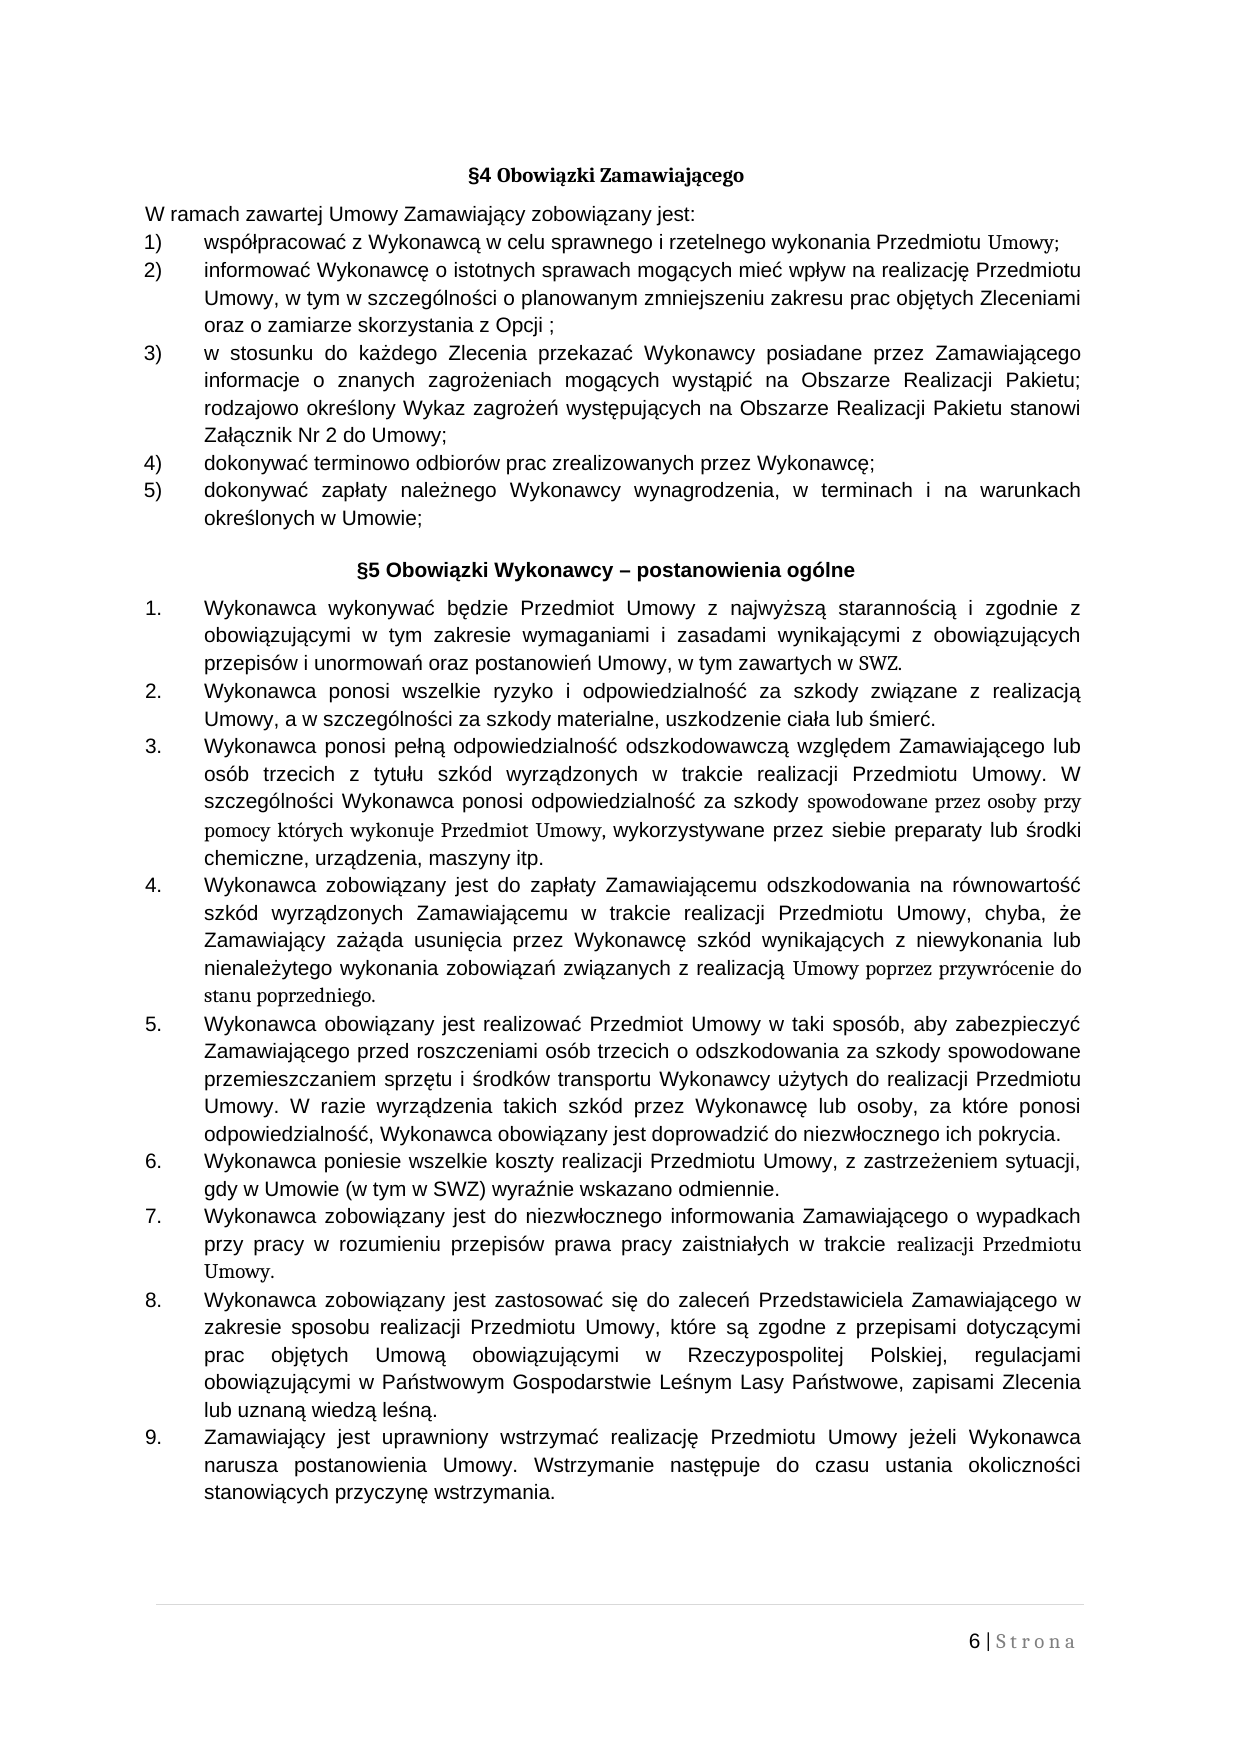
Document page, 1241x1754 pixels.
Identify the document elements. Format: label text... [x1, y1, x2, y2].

text Wykonawca poniesie wszelkie koszty realizacji Przedmiotu Umowy, z zastrzeżeniem sytuacji, gdy w Umowie (w tym w SWZ) wyraźnie wskazano odmiennie. [145, 1149, 1082, 1201]
text w stosunku do każdego Zlecenia przekazać Wykonawcy posiadane przez Zamawiającego informacje o znanych zagrożeniach mogących wystąpić na Obszarze Realizacji Pakietu; rodzajowo określony Wykaz zagrożeń występujących na Obszarze Realizacji Pakietu stanowi Załącznik Nr 2 do Umowy; [144, 340, 1082, 447]
text Wykonawca ponosi pełną odpowiedzialność odszkodowawczą względem Zamawiającego lub osób trzecich z tytułu szkód wyrządzonych w trakcie realizacji Przedmiotu Umowy. W szczególności Wykonawca ponosi odpowiedzialność za szkody spowodowane przez osoby przy pomocy których wykonuje Przedmiot Umowy, wykorzystywane przez siebie preparaty lub środki chemiczne, urządzenia, maszyny itp. [145, 734, 1082, 870]
text Wykonawca zobowiązany jest do niezwłocznego informowania Zamawiającego o wypadkach przy pracy w rozumieniu przepisów prawa pracy zaistniałych w trakcie realizacji Przedmiotu Umowy. [145, 1204, 1082, 1284]
text Wykonawca obowiązany jest realizować Przedmiot Umowy w taki sposób, aby zabezpieczyć Zamawiającego przed roszczeniami osób trzecich o odszkodowania za szkody spowodowane przemieszczaniem sprzętu i środków transportu Wykonawcy użytych do realizacji Przedmiotu Umowy. W razie wyrządzenia takich szkód przez Wykonawcę lub osoby, za które ponosi odpowiedzialność, Wykonawca obowiązany jest doprowadzić do niezwłocznego ich pokrycia. [145, 1012, 1082, 1146]
text Wykonawca zobowiązany jest zastosować się do zaleceń Przedstawiciela Zamawiającego w zakresie sposobu realizacji Przedmiotu Umowy, które są zgodne z przepisami dotyczącymi prac objętych Umową obowiązującymi w Rzeczypospolitej Polskiej, regulacjami obowiązującymi w Państwowym Gospodarstwie Leśnym Lasy Państwowe, zapisami Zlecenia lub uznaną wiedzą leśną. [145, 1287, 1082, 1421]
text Zamawiający jest uprawniony wstrzymać realizację Przedmiotu Umowy jeżeli Wykonawca narusza postanowienia Umowy. Wstrzymanie następuje do czasu ustania okoliczności stanowiących przyczynę wstrzymania. [145, 1425, 1082, 1504]
text W ramach zawartej Umowy Zamawiający zobowiązany jest: [145, 202, 1082, 226]
text Wykonawca zobowiązany jest do zapłaty Zamawiającemu odszkodowania na równowartość szkód wyrządzonych Zamawiającemu w trakcie realizacji Przedmiotu Umowy, chyba, że Zamawiający zażąda usunięcia przez Wykonawcę szkód wynikających z niewykonania lub nienależytego wykonania zobowiązań związanych z realizacją Umowy poprzez przywrócenie do stanu poprzedniego. [145, 873, 1082, 1008]
subtitle §5 Obowiązki Wykonawcy – postanowienia ogólne [145, 558, 1067, 582]
text Wykonawca ponosi wszelkie ryzyko i odpowiedzialność za szkody związane z realizacją Umowy, a w szczególności za szkody materialne, uszkodzenie ciała lub śmierć. [145, 679, 1082, 731]
text dokonywać zapłaty należnego Wykonawcy wynagrodzenia, w terminach i na warunkach określonych w Umowie; [144, 478, 1082, 529]
text dokonywać terminowo odbiorów prac zrealizowanych przez Wykonawcę; [144, 450, 1082, 474]
list Wykonawca wykonywać będzie Przedmiot Umowy z najwyższą starannością i zgodnie z obowiązującymi w tym zakresie wymaganiami i zasadami wynikającymi z obowiązujących przepisów i unormowań oraz postanowień Umowy, w tym zawartych w SWZ. [145, 596, 1082, 675]
subtitle §4 Obowiązki Zamawiającego [145, 163, 1067, 188]
text informować Wykonawcę o istotnych sprawach mogących mieć wpływ na realizację Przedmiotu Umowy, w tym w szczególności o planowanym zmniejszeniu zakresu prac objętych Zleceniami oraz o zamiarze skorzystania z Opcji ; [144, 258, 1082, 337]
list współpracować z Wykonawcą w celu sprawnego i rzetelnego wykonania Przedmiotu Umowy; [144, 229, 1082, 254]
